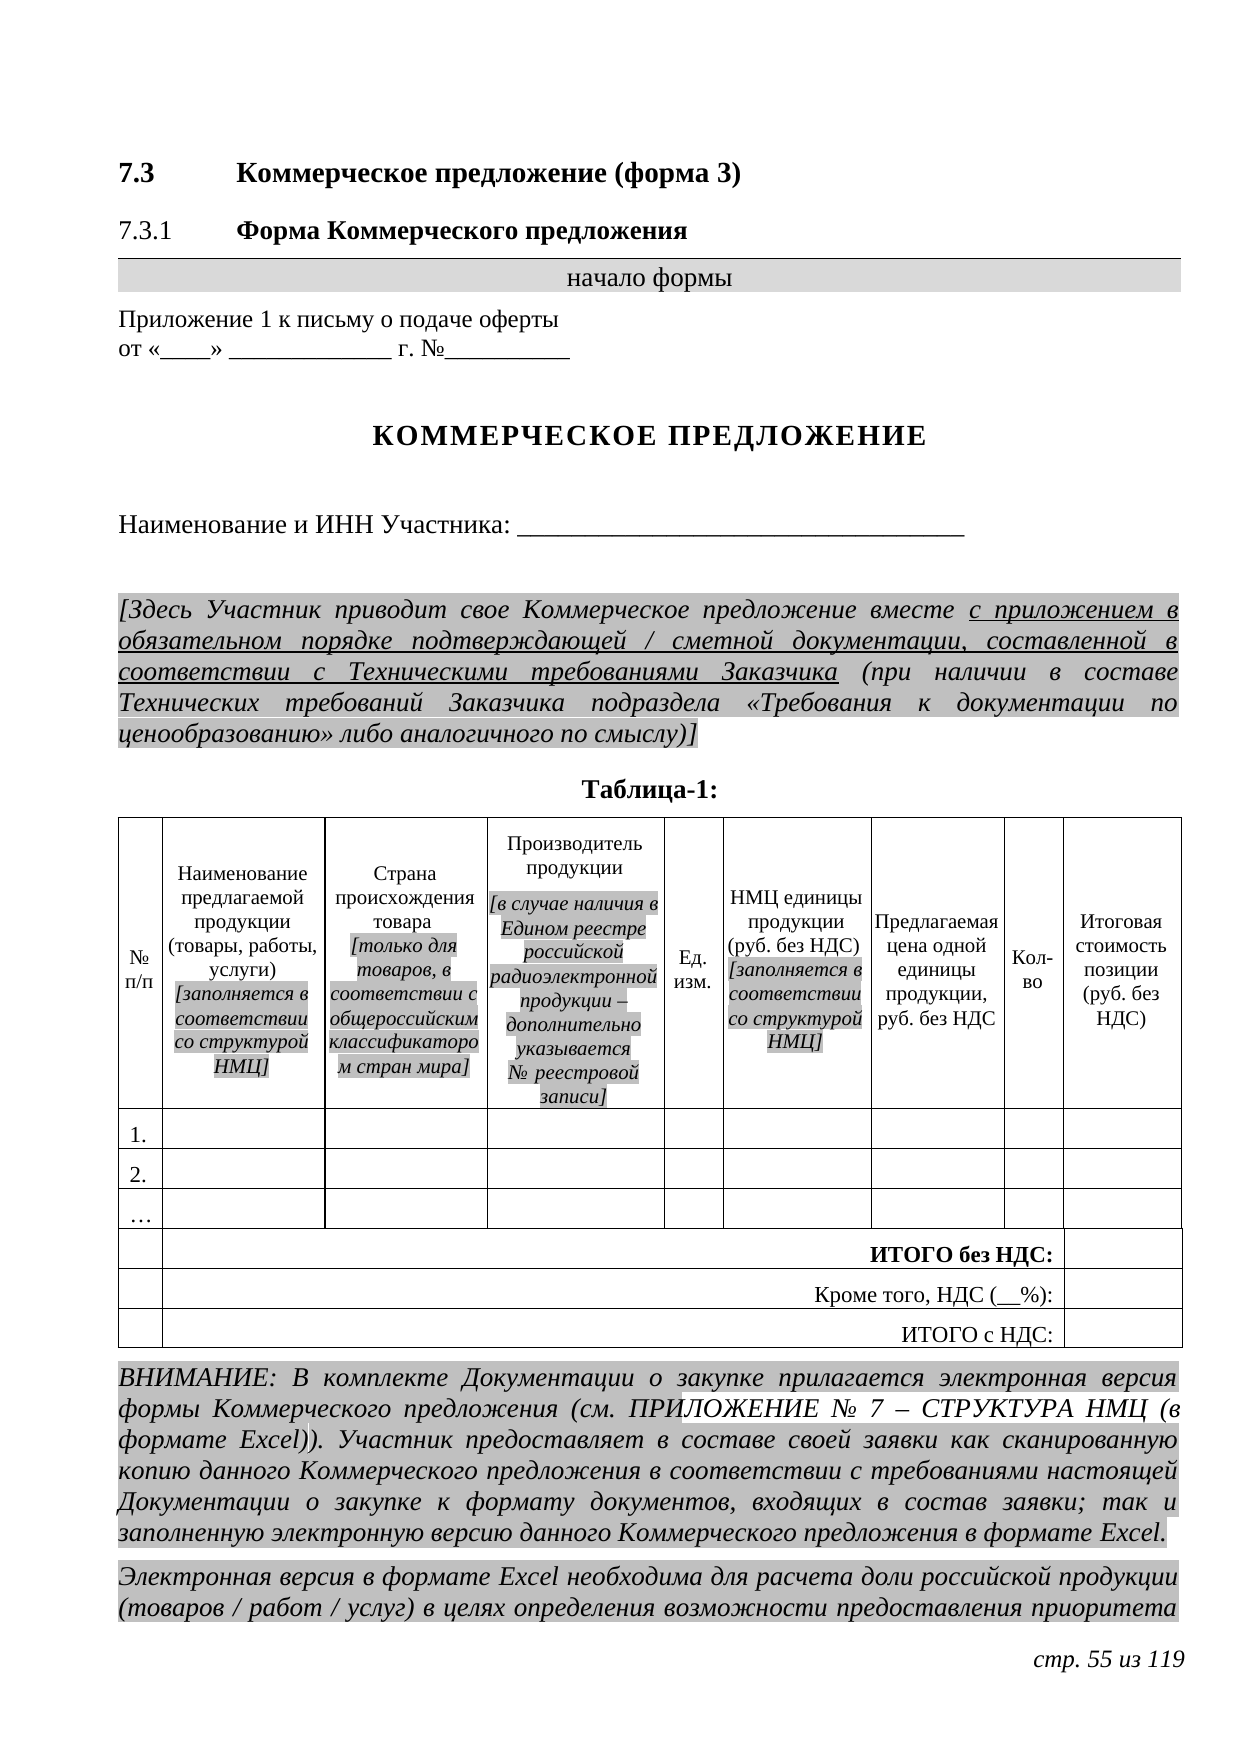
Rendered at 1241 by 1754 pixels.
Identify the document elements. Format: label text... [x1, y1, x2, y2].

table_cell ИТОГО без НДС: [163, 1229, 1064, 1267]
table_cell [724, 1109, 871, 1148]
table_cell [872, 1109, 1004, 1148]
table_cell Кроме того, НДС (__%): [163, 1269, 1064, 1307]
table_cell [163, 1149, 324, 1188]
table_cell [1005, 1189, 1063, 1228]
table_cell [1005, 1109, 1063, 1148]
table_cell [1065, 1269, 1182, 1307]
table_cell [326, 1149, 487, 1188]
table_header Предлагаемая цена одной единицы продукции, руб. без НДС [872, 818, 1004, 1108]
table_header Производитель продукции [в случае наличия в Едином реестре российской радиоэлектронной продукции – дополнительно указывается № реестровой записи] [488, 818, 664, 1108]
table_cell … [119, 1189, 162, 1228]
subtitle Коммерческое предложение (форма 3) [118, 156, 1181, 189]
table_header Наименование предлагаемой продукции (товары, работы, услуги) [заполняется в соответствии со структурой НМЦ] [163, 818, 324, 1108]
table_cell [665, 1109, 723, 1148]
table_cell ИТОГО с НДС: [163, 1309, 1064, 1347]
text начало формы [118, 259, 1181, 292]
text ВНИМАНИЕ: В комплекте Документации о закупке прилагается электронная версия формы Коммерческого предложения (см. ПРИЛОЖЕНИЕ № 7 – СТРУКТУРА НМЦ (в формате Excel)). Участник предоставляет в составе своей заявки как сканированную копию данного Коммерческого предложения в соответствии с требованиями настоящей Документации о закупке к формату документов, входящих в состав заявки; так и заполненную электронную версию данного Коммерческого предложения в формате Excel. [682, 1361, 1181, 1548]
table_cell [119, 1229, 162, 1267]
table_header Кол-во [1005, 818, 1063, 1108]
text Таблица-1: [118, 773, 1181, 805]
table_cell [724, 1189, 871, 1228]
text Форма Коммерческого предложения [118, 214, 1181, 245]
table_cell [1064, 1109, 1181, 1148]
text Коммерческое предложение [118, 418, 1181, 452]
table_cell [326, 1189, 487, 1228]
table_cell [119, 1309, 162, 1347]
table_header Итоговая стоимость позиции (руб. без НДС) [1064, 818, 1181, 1108]
table_cell [326, 1109, 487, 1148]
table_cell [872, 1189, 1004, 1228]
table_cell [1005, 1149, 1063, 1188]
table_cell [665, 1189, 723, 1228]
table_cell [1065, 1229, 1182, 1267]
table_cell [1064, 1189, 1181, 1228]
table_cell [163, 1189, 324, 1228]
table_cell [488, 1109, 664, 1148]
table_cell [163, 1109, 324, 1148]
table_cell [665, 1149, 723, 1188]
table_cell [488, 1149, 664, 1188]
table_cell [724, 1149, 871, 1188]
table_header Страна происхождения товара [только для товаров, в соответствии с общероссийским классификатором стран мира] [326, 818, 487, 1108]
table_cell 2. [119, 1149, 162, 1188]
table_cell [872, 1149, 1004, 1188]
table_header НМЦ единицы продукции (руб. без НДС) [заполняется в соответствии со структурой НМЦ] [724, 818, 871, 1108]
table_cell [488, 1189, 664, 1228]
table_cell [1065, 1309, 1182, 1347]
text [Здесь Участник приводит свое Коммерческое предложение вместе с приложением в обязательном порядке подтверждающей / сметной документации, составленной в соответствии с Техническими требованиями Заказчика (при наличии в составе Технических требований Заказчика подраздела «Требования к документации по ценообразованию» либо аналогичного по смыслу)] [118, 593, 1181, 748]
table_cell 1. [119, 1109, 162, 1148]
table_header № п/п [119, 818, 162, 1108]
table_cell [119, 1269, 162, 1307]
text Приложение 1 к письму о подаче оферты от «____» _____________ г. №__________ [118, 304, 1181, 362]
text Наименование и ИНН Участника: _________________________________ [118, 508, 1181, 539]
table_header Ед. изм. [665, 818, 723, 1108]
table_cell [1064, 1149, 1181, 1188]
